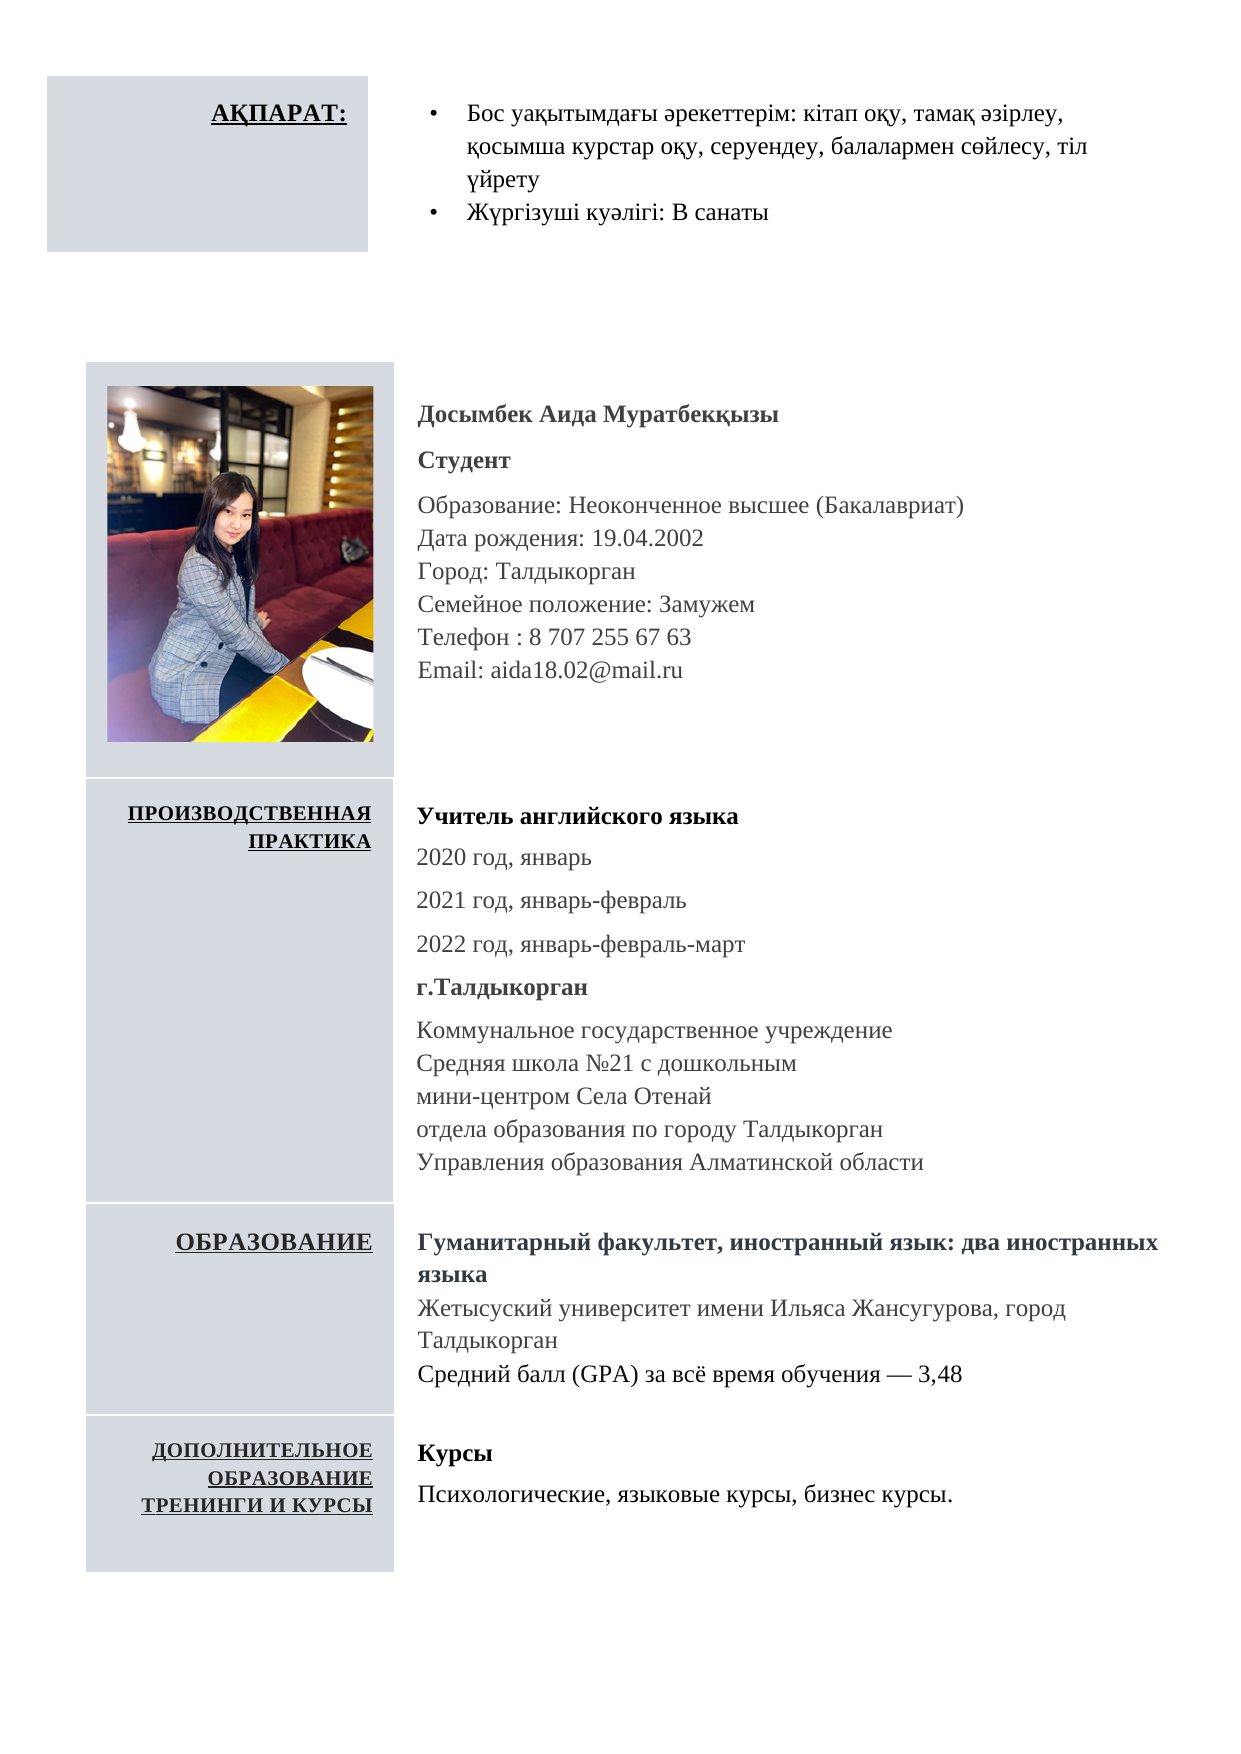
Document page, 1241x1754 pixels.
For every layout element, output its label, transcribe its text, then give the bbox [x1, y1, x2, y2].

table_cell Гуманитарный факультет, иностранный язык: два иностранных языка Жетысуский университет имени Ильяса Жансугурова, город Талдыкорган Средний балл (GPA) за всё время обучения — 3,48 [396, 1204, 1194, 1414]
table_header Досымбек Аида Муратбекқызы Студент Образование: Неоконченное высшее (Бакалавриат) Дата рождения: 19.04.2002 Город: Талдыкорган Семейное положение: Замужем Телефон : 8 707 255 67 63 Email: aida18.02@mail.ru [396, 364, 1194, 777]
table_header [86, 362, 394, 777]
table_cell Учитель английского языка 2020 год, январь 2021 год, январь-февраль 2022 год, январь-февраль-март г.Талдыкорган Коммунальное государственное учреждение Средняя школа №21 с дошкольным мини-центром Села Отенай отдела образования по городу Талдыкорган Управления образования Алматинской области [395, 779, 1194, 1202]
table_cell ДОПОЛНИТЕЛЬНОЕ ОБРАЗОВАНИЕ ТРЕНИНГИ И КУРСЫ [86, 1416, 394, 1572]
table_cell ОБРАЗОВАНИЕ [86, 1204, 394, 1414]
table_cell Курсы Психологические, языковые курсы, бизнес курсы. [396, 1416, 1194, 1572]
table_cell ПРОИЗВОДСТВЕННАЯ ПРАКТИКА [86, 779, 393, 1202]
table_cell АҚПАРАТ: [47, 76, 368, 252]
picture [107, 386, 374, 742]
table_cell Бос уақытымдағы әрекеттерім: кітап оқу, тамақ әзірлеу, қосымша курстар оқу, серуендеу, балалармен сөйлесу, тіл үйрету Жүргізуші куәлігі: В санаты [370, 76, 1170, 252]
